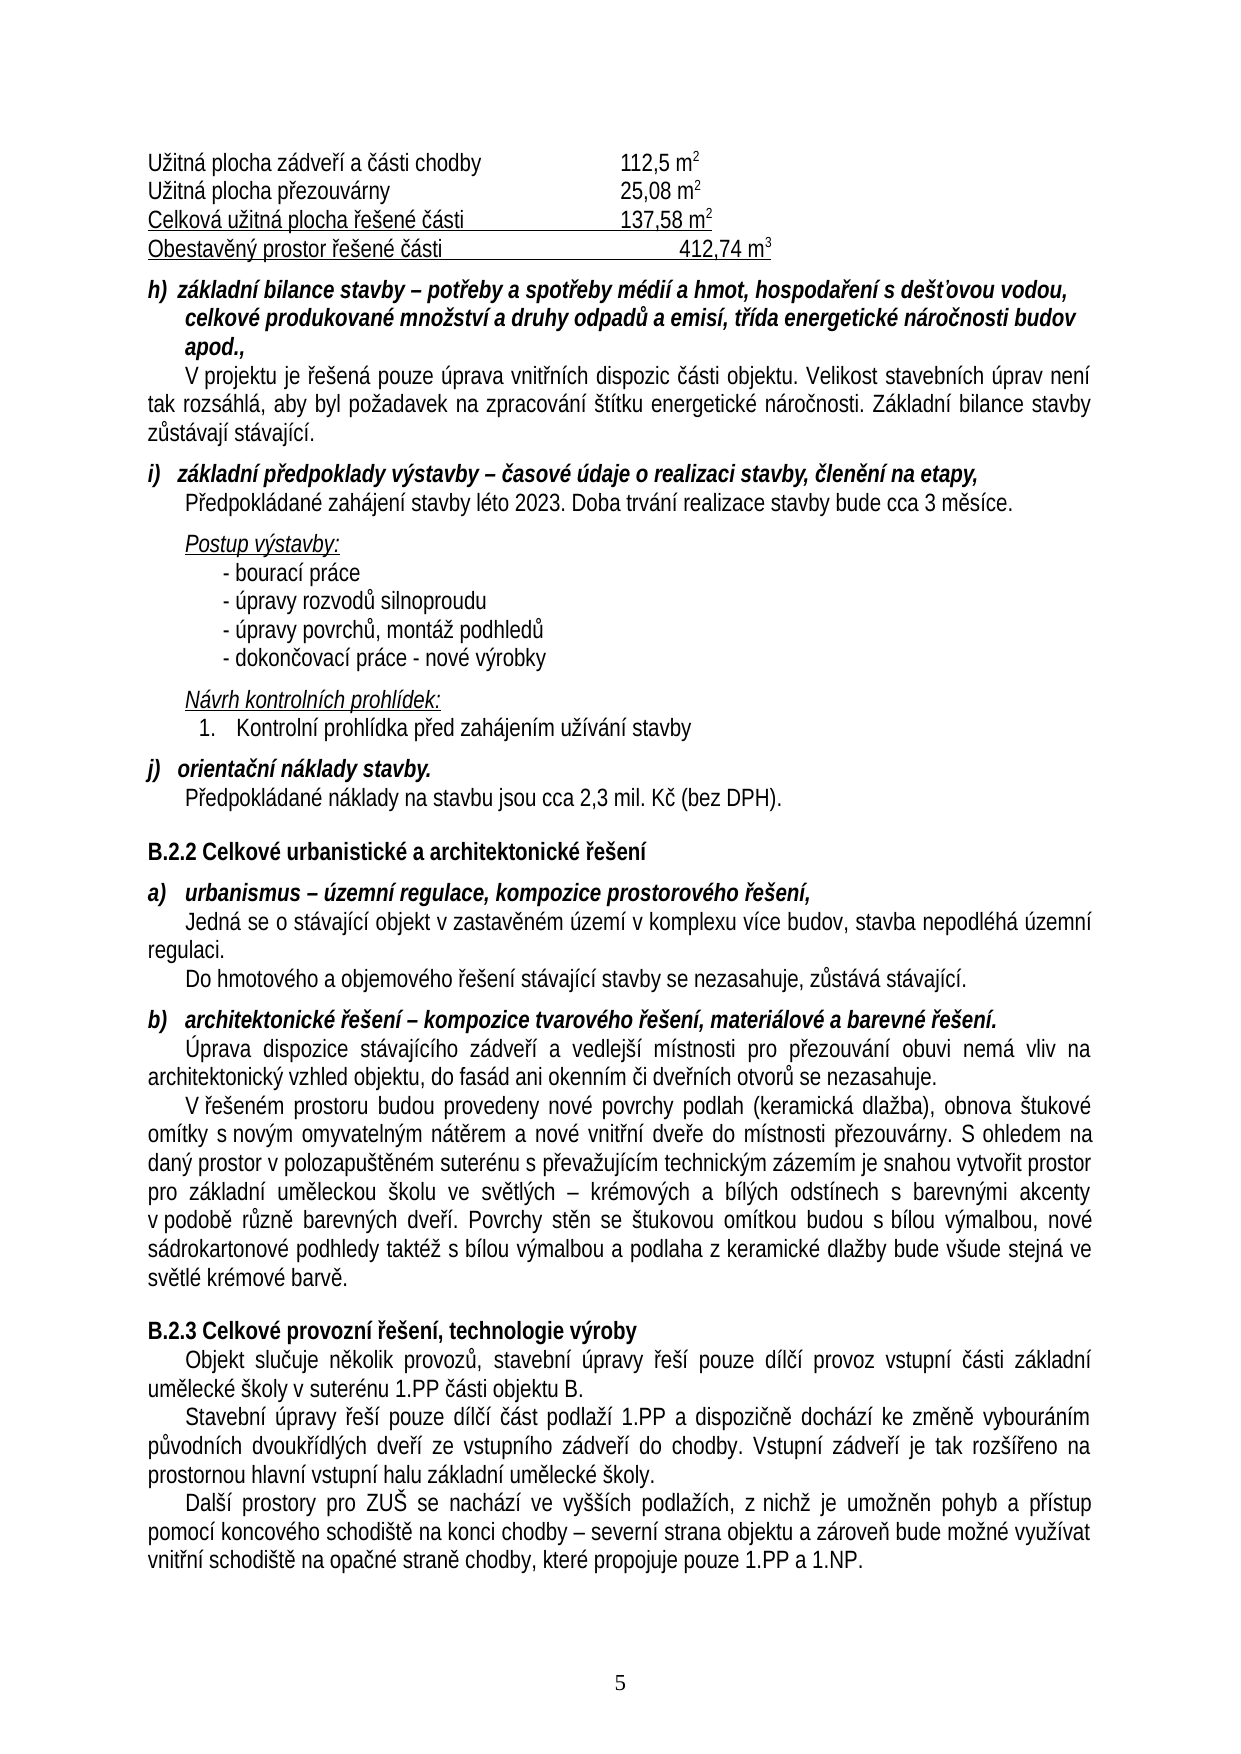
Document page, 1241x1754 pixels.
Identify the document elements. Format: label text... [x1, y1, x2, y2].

text B.2.3 Celkové provozní řešení, technologie výroby [148, 1316, 1093, 1345]
text Objekt slučuje několik provozů, stavební úpravy řeší pouze dílčí provoz vstupní části základní umělecké školy v suterénu 1.PP části objektu B. [148, 1345, 1093, 1402]
text Návrh kontrolních prohlídek: [148, 684, 1093, 713]
text Předpokládané náklady na stavbu jsou cca 2,3 mil. Kč (bez DPH). [148, 783, 1093, 812]
text V řešeném prostoru budou provedeny nové povrchy podlah (keramická dlažba), obnova štukové omítky s novým omyvatelným nátěrem a nové vnitřní dveře do místnosti přezouvárny. S ohledem na daný prostor v polozapuštěném suterénu s převažujícím technickým zázemím je snahou vytvořit prostor pro základní uměleckou školu ve světlých – krémových a bílých odstínech s barevnými akcenty v podobě různě barevných dveří. Povrchy stěn se štukovou omítkou budou s bílou výmalbou, nové sádrokartonové podhledy taktéž s bílou výmalbou a podlaha z keramické dlažby bude všude stejná ve světlé krémové barvě. [148, 1091, 1093, 1291]
list urbanismus – územní regulace, kompozice prostorového řešení, [148, 878, 1093, 906]
text V projektu je řešená pouze úprava vnitřních dispozic části objektu. Velikost stavebních úprav není tak rozsáhlá, aby byl požadavek na zpracování štítku energetické náročnosti. Základní bilance stavby zůstávají stávající. [148, 361, 1093, 447]
list architektonické řešení – kompozice tvarového řešení, materiálové a barevné řešení. [148, 1005, 1093, 1033]
text - úpravy povrchů, montáž podhledů [223, 615, 1093, 643]
text Celková užitná plocha řešené části 137,58 m2 [148, 205, 1093, 233]
text Předpokládané zahájení stavby léto 2023. Doba trvání realizace stavby bude cca 3 měsíce. [148, 488, 1093, 516]
text Užitná plocha přezouvárny 25,08 m2 [148, 176, 1093, 205]
text Úprava dispozice stávajícího zádveří a vedlejší místnosti pro přezouvání obuvi nemá vliv na architektonický vzhled objektu, do fasád ani okenním či dveřních otvorů se nezasahuje. [148, 1033, 1093, 1091]
text Postup výstavby: [148, 529, 1093, 557]
list základní bilance stavby – potřeby a spotřeby médií a hmot, hospodaření s dešťovou vodou, celkové produkované množství a druhy odpadů a emisí, třída energetické náročnosti budov apod., [148, 275, 1093, 361]
text - bourací práce [223, 557, 1093, 586]
text B.2.2 Celkové urbanistické a architektonické řešení [148, 837, 1093, 865]
text Užitná plocha zádveří a části chodby 112,5 m2 [148, 148, 1093, 176]
text - dokončovací práce - nové výrobky [223, 643, 1093, 672]
text Do hmotového a objemového řešení stávající stavby se nezasahuje, zůstává stávající. [148, 964, 1093, 992]
list orientační náklady stavby. [148, 754, 1093, 783]
list základní předpoklady výstavby – časové údaje o realizaci stavby, členění na etapy, [148, 459, 1093, 488]
text Obestavěný prostor řešené části 412,74 m3 [148, 233, 1093, 262]
text - úpravy rozvodů silnoproudu [223, 586, 1093, 615]
text Stavební úpravy řeší pouze dílčí část podlaží 1.PP a dispozičně dochází ke změně vybouráním původních dvoukřídlých dveří ze vstupního zádveří do chodby. Vstupní zádveří je tak rozšířeno na prostornou hlavní vstupní halu základní umělecké školy. [148, 1402, 1093, 1488]
text Jedná se o stávající objekt v zastavěném území v komplexu více budov, stavba nepodléhá územní regulaci. [148, 906, 1093, 964]
text Další prostory pro ZUŠ se nachází ve vyšších podlažích, z nichž je umožněn pohyb a přístup pomocí koncového schodiště na konci chodby – severní strana objektu a zároveň bude možné využívat vnitřní schodiště na opačné straně chodby, které propojuje pouze 1.PP a 1.NP. [148, 1488, 1093, 1574]
list Kontrolní prohlídka před zahájením užívání stavby [199, 713, 1093, 742]
